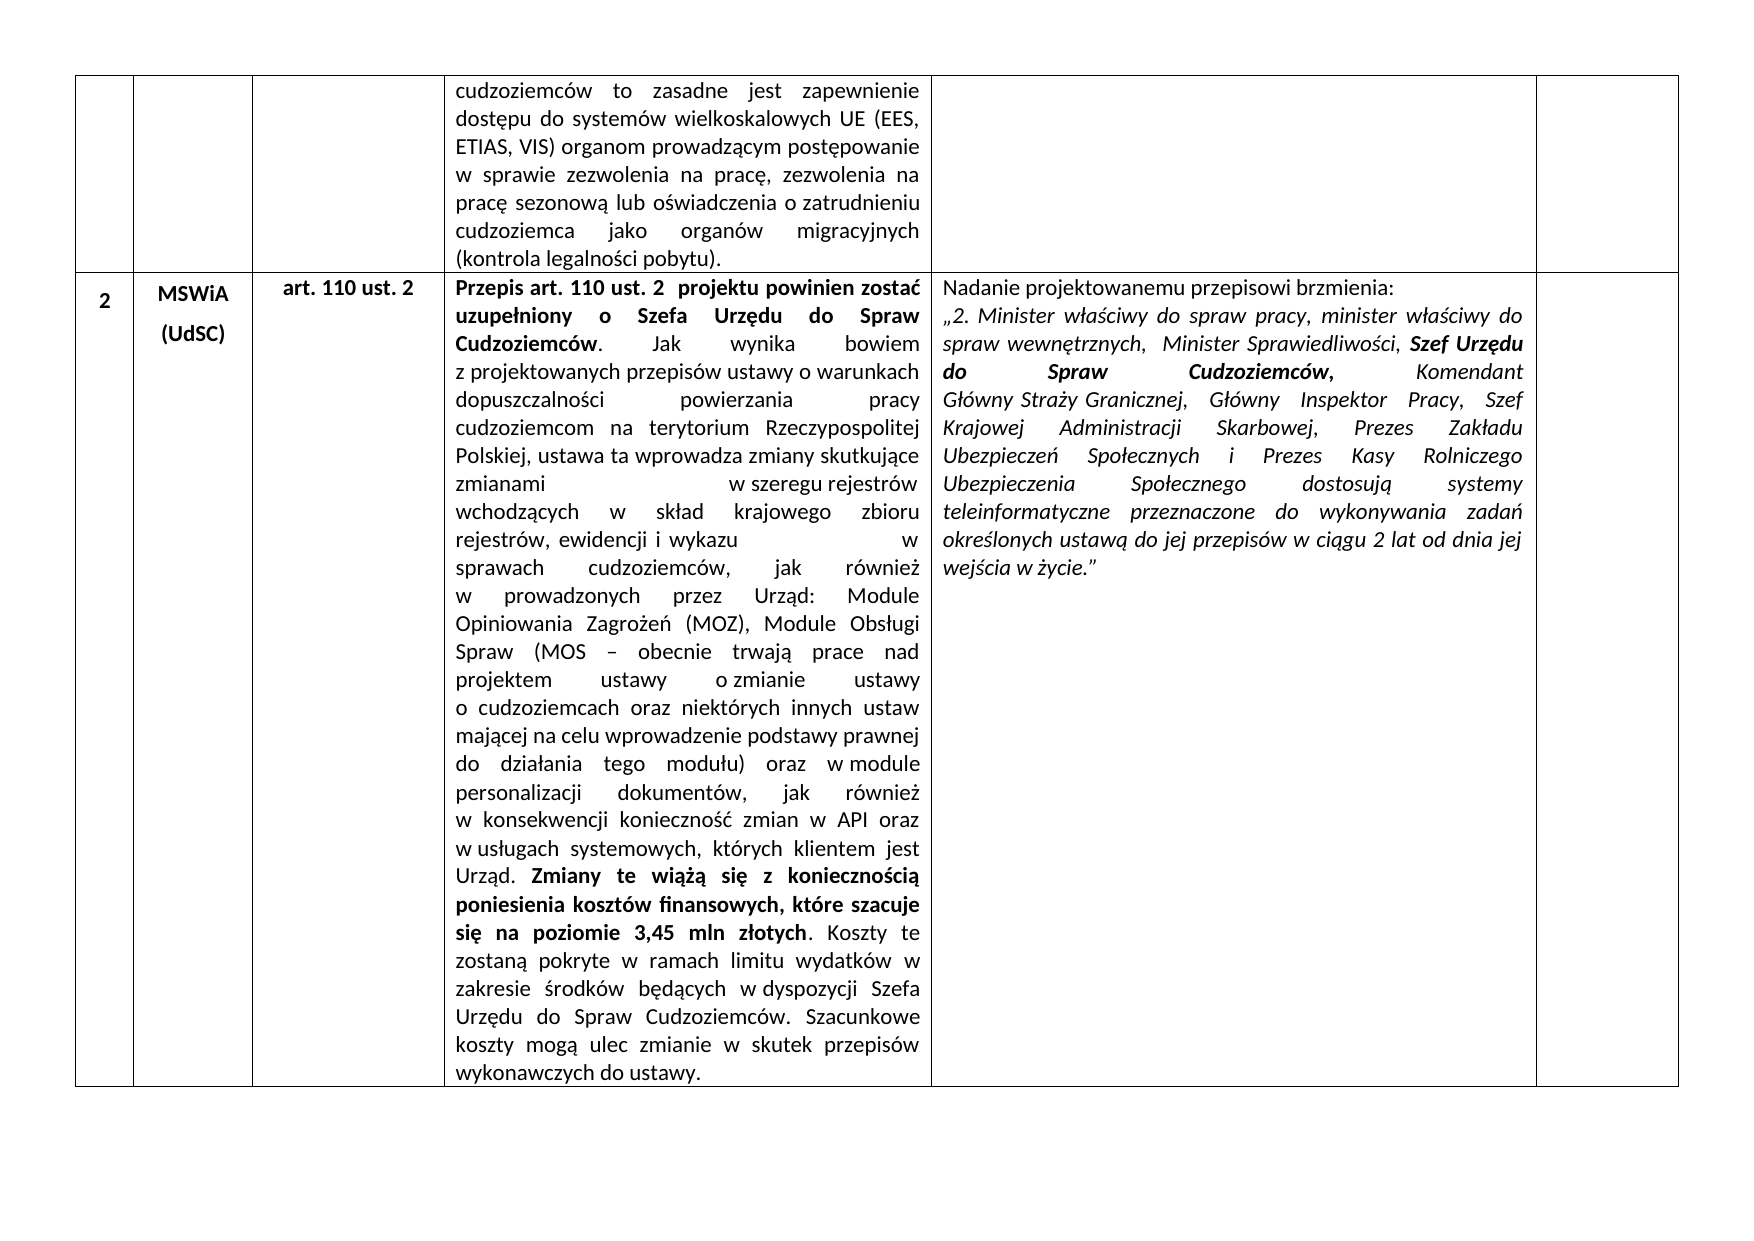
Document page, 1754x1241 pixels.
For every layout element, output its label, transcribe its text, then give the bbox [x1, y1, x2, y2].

table_cell [1537, 273, 1678, 1086]
table_cell [932, 76, 1536, 272]
table_cell 2 [76, 273, 133, 1086]
table_cell Nadanie projektowanemu przepisowi brzmienia: „2. Minister właściwy do spraw pracy, minister właściwy do spraw wewnętrznych, Minister Sprawiedliwości, Szef Urzędu do Spraw Cudzoziemców, Komendant Główny Straży Granicznej, Główny Inspektor Pracy, Szef Krajowej Administracji Skarbowej, Prezes Zakładu Ubezpieczeń Społecznych i Prezes Kasy Rolniczego Ubezpieczenia Społecznego dostosują systemy teleinformatyczne przeznaczone do wykonywania zadań określonych ustawą do jej przepisów w ciągu 2 lat od dnia jej wejścia w życie.” [932, 273, 1536, 1086]
table_cell MSWiA (UdSC) [134, 273, 252, 1086]
table_cell art. 110 ust. 2 [253, 273, 444, 1086]
table_cell Przepis art. 110 ust. 2 projektu powinien zostać uzupełniony o Szefa Urzędu do Spraw Cudzoziemców. Jak wynika bowiem z projektowanych przepisów ustawy o warunkach dopuszczalności powierzania pracy cudzoziemcom na terytorium Rzeczypospolitej Polskiej, ustawa ta wprowadza zmiany skutkujące zmianami w szeregu rejestrów wchodzących w skład krajowego zbioru rejestrów, ewidencji i wykazu w sprawach cudzoziemców, jak również w prowadzonych przez Urząd: Module Opiniowania Zagrożeń (MOZ), Module Obsługi Spraw (MOS – obecnie trwają prace nad projektem ustawy o zmianie ustawy o cudzoziemcach oraz niektórych innych ustaw mającej na celu wprowadzenie podstawy prawnej do działania tego modułu) oraz w module personalizacji dokumentów, jak również w konsekwencji konieczność zmian w API oraz w usługach systemowych, których klientem jest Urząd. Zmiany te wiążą się z koniecznością poniesienia kosztów finansowych, które szacuje się na poziomie 3,45 mln złotych. Koszty te zostaną pokryte w ramach limitu wydatków w zakresie środków będących w dyspozycji Szefa Urzędu do Spraw Cudzoziemców. Szacunkowe koszty mogą ulec zmianie w skutek przepisów wykonawczych do ustawy. [445, 273, 931, 1086]
